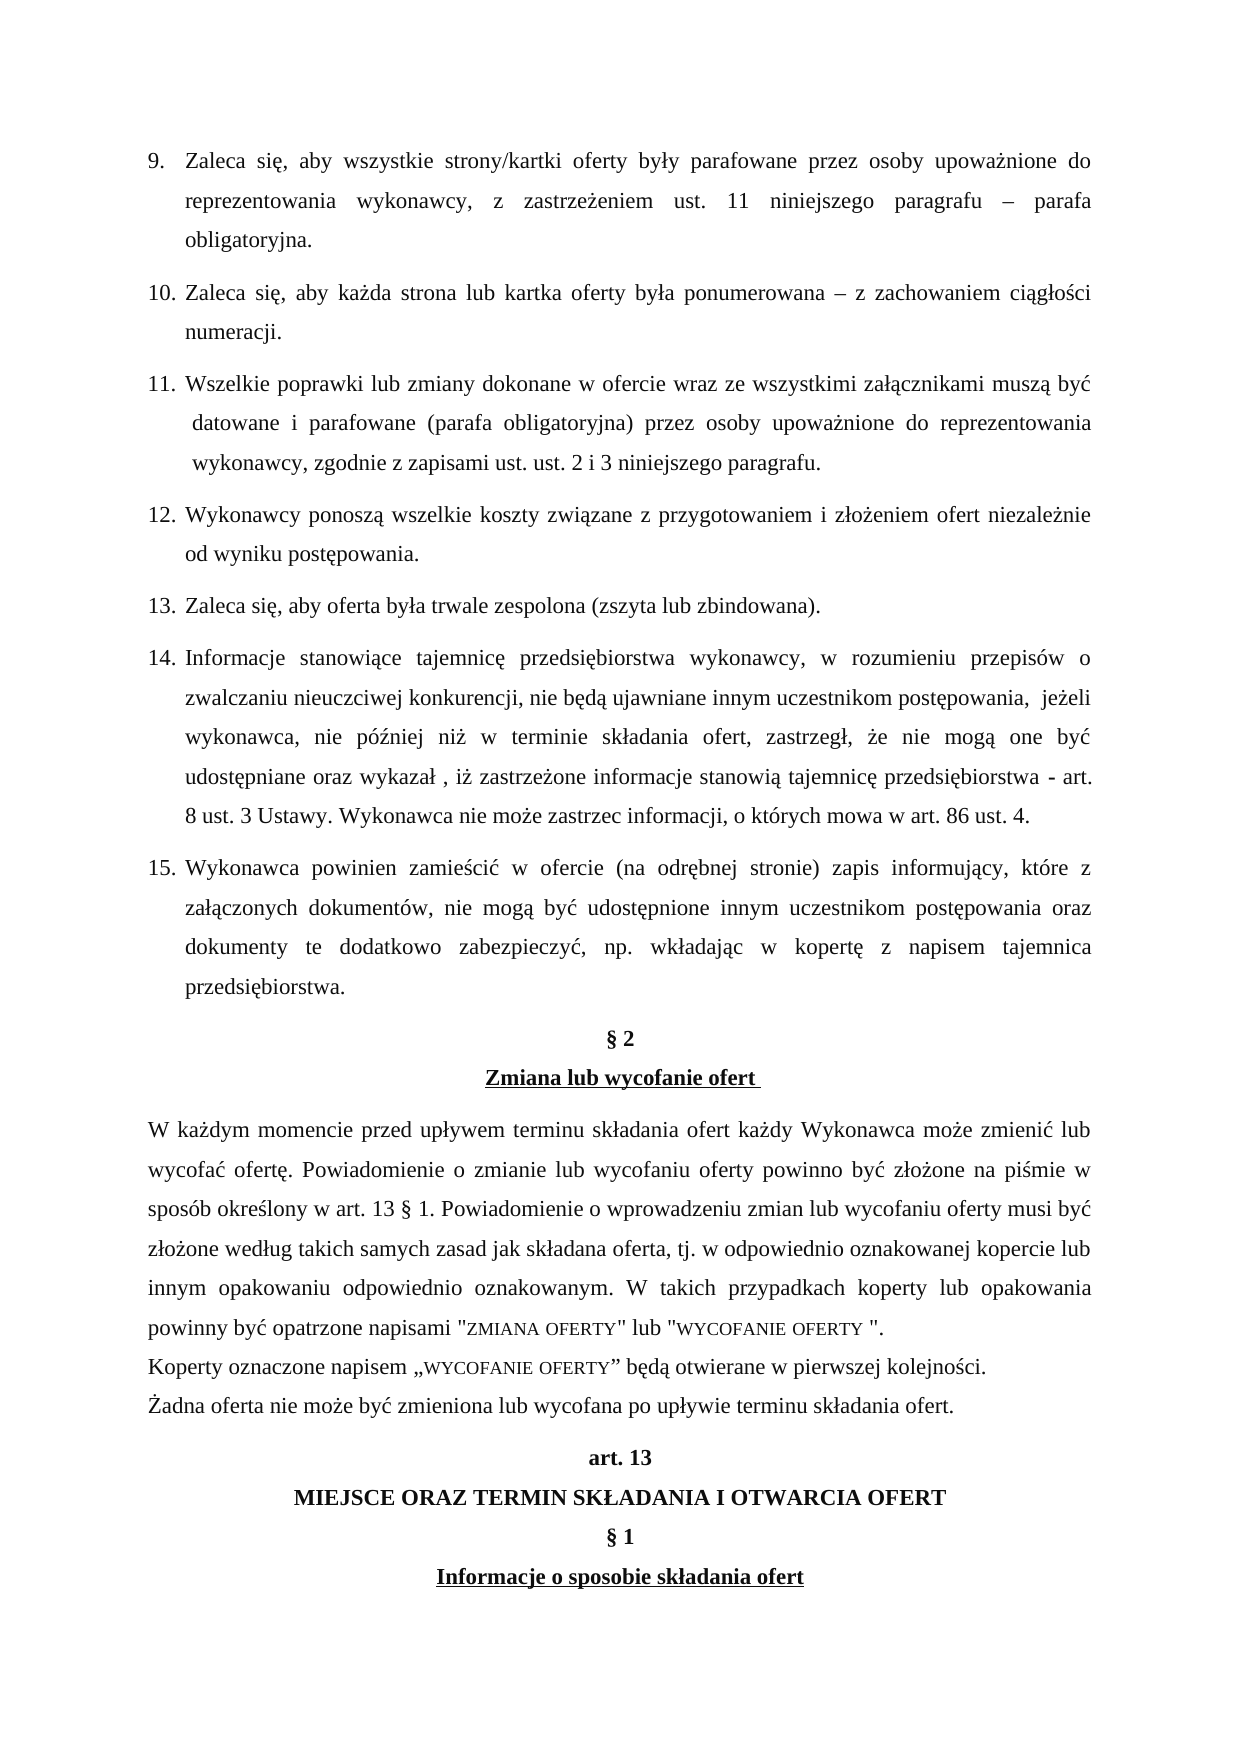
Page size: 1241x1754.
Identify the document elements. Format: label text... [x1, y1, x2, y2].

list Zaleca się, aby wszystkie strony/kartki oferty były parafowane przez osoby upoważnione do reprezentowania wykonawcy, z zastrzeżeniem ust. 11 niniejszego paragrafu – parafa obligatoryjna. [148, 148, 1093, 253]
text § 2 [148, 1025, 1093, 1051]
list Wykonawcy ponoszą wszelkie koszty związane z przygotowaniem i złożeniem ofert niezależnie od wyniku postępowania. [148, 501, 1093, 567]
text W każdym momencie przed upływem terminu składania ofert każdy Wykonawca może zmienić lub wycofać ofertę. Powiadomienie o zmianie lub wycofaniu oferty powinno być złożone na piśmie w sposób określony w art. 13 § 1. Powiadomienie o wprowadzeniu zmian lub wycofaniu oferty musi być złożone według takich samych zasad jak składana oferta, tj. w odpowiednio oznakowanej kopercie lub innym opakowaniu odpowiednio oznakowanym. W takich przypadkach koperty lub opakowania powinny być opatrzone napisami "zmiana oferty" lub "wycofanie oferty ". [148, 1116, 1093, 1340]
text § 1 [148, 1523, 1093, 1550]
list Informacje stanowiące tajemnicę przedsiębiorstwa wykonawcy, w rozumieniu przepisów o zwalczaniu nieuczciwej konkurencji, nie będą ujawniane innym uczestnikom postępowania, jeżeli wykonawca, nie później niż w terminie składania ofert, zastrzegł, że nie mogą one być udostępniane oraz wykazał , iż zastrzeżone informacje stanowią tajemnicę przedsiębiorstwa - art. 8 ust. 3 Ustawy. Wykonawca nie może zastrzec informacji, o których mowa w art. 86 ust. 4. [148, 644, 1093, 829]
text MIEJSCE ORAZ TERMIN SKŁADANIA I OTWARCIA OFERT [148, 1484, 1093, 1510]
text Zmiana lub wycofanie ofert [148, 1064, 1093, 1091]
text Informacje o sposobie składania ofert [148, 1563, 1093, 1589]
list Zaleca się, aby oferta była trwale zespolona (zszyta lub zbindowana). [148, 592, 1093, 619]
text Żadna oferta nie może być zmieniona lub wycofana po upływie terminu składania ofert. [148, 1392, 1093, 1419]
list Zaleca się, aby każda strona lub kartka oferty była ponumerowana – z zachowaniem ciągłości numeracji. [148, 278, 1093, 344]
text Koperty oznaczone napisem „wycofanie oferty” będą otwierane w pierwszej kolejności. [148, 1353, 1093, 1379]
list Wszelkie poprawki lub zmiany dokonane w ofercie wraz ze wszystkimi załącznikami muszą być datowane i parafowane (parafa obligatoryjna) przez osoby upoważnione do reprezentowania wykonawcy, zgodnie z zapisami ust. ust. 2 i 3 niniejszego paragrafu. [147, 370, 1093, 475]
text art. 13 [148, 1444, 1093, 1471]
list Wykonawca powinien zamieścić w ofercie (na odrębnej stronie) zapis informujący, które z załączonych dokumentów, nie mogą być udostępnione innym uczestnikom postępowania oraz dokumenty te dodatkowo zabezpieczyć, np. wkładając w kopertę z napisem tajemnica przedsiębiorstwa. [148, 854, 1093, 999]
